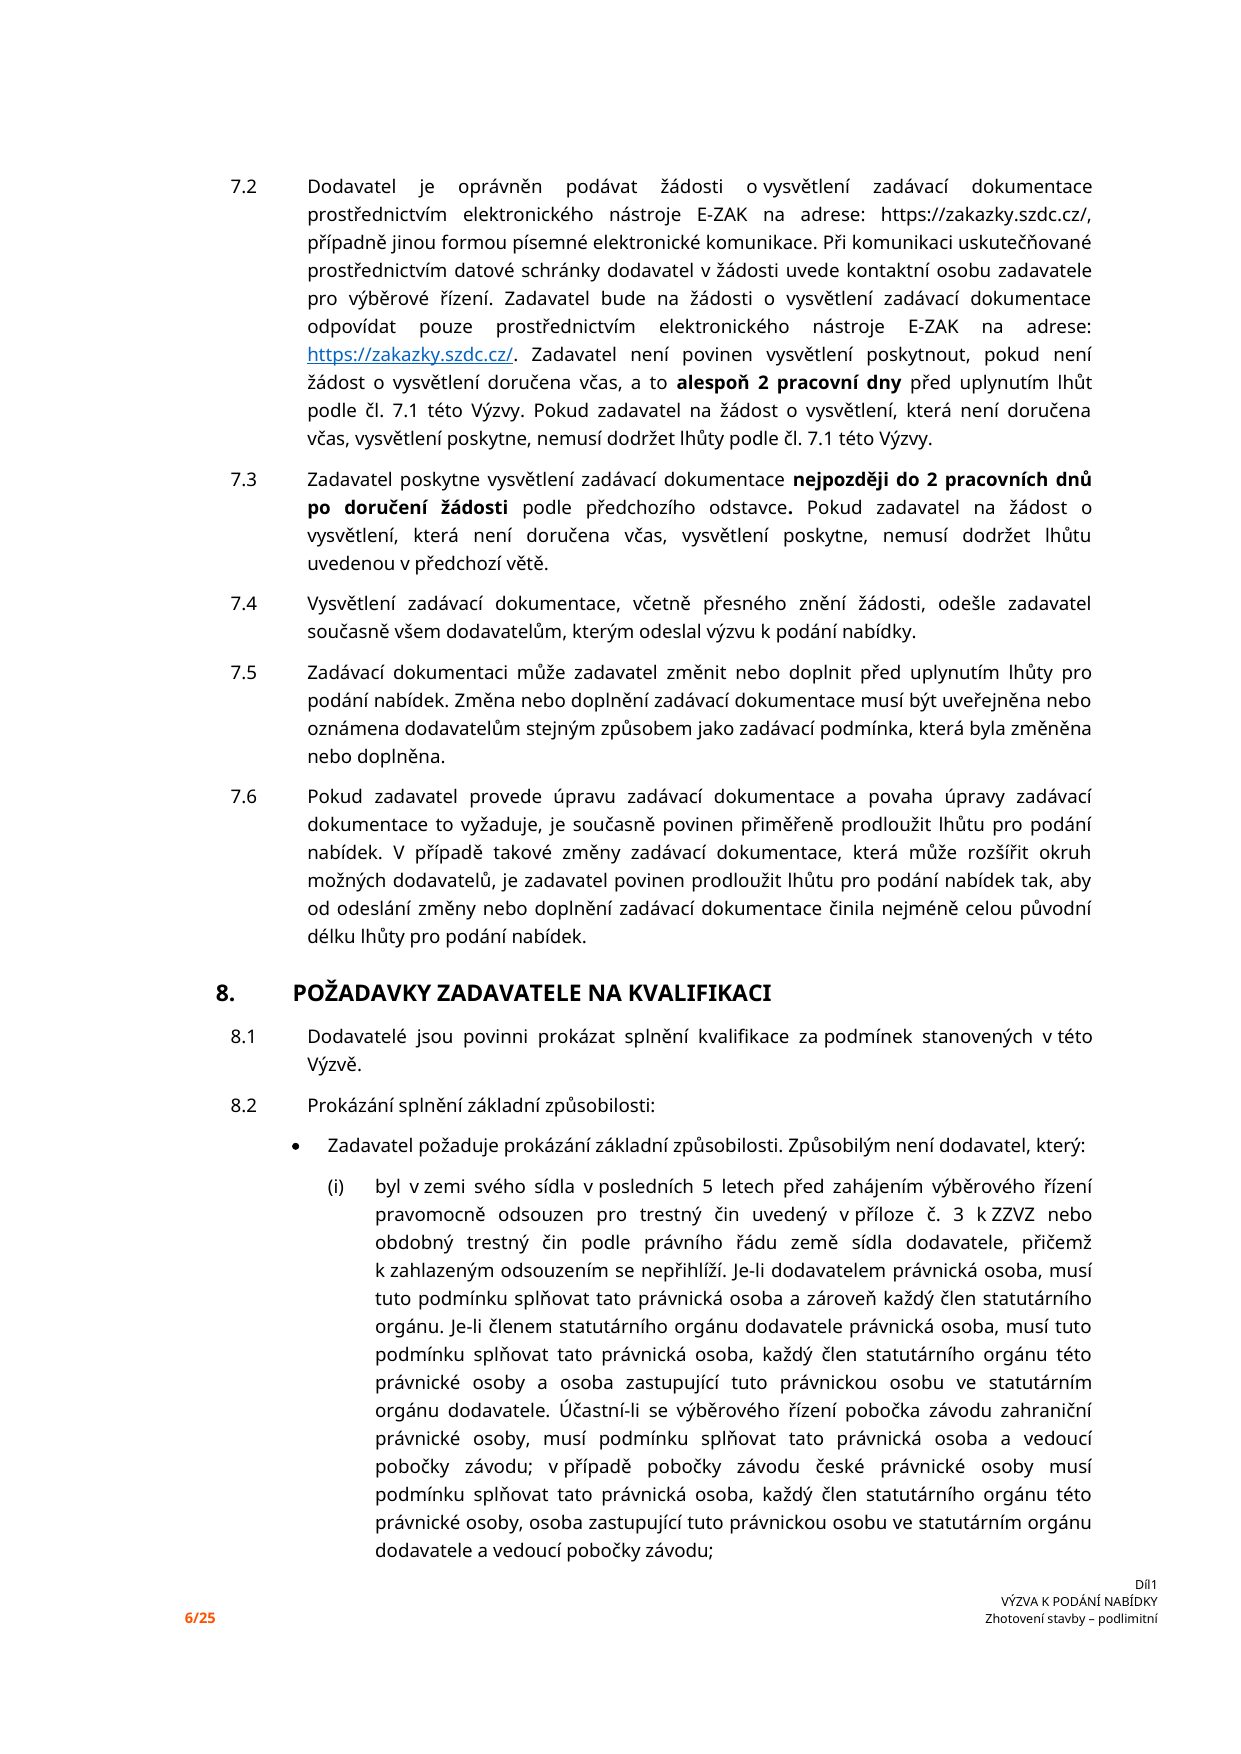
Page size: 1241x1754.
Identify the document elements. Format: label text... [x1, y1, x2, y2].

text Dodavatel je oprávněn podávat žádosti o vysvětlení zadávací dokumentace prostřednictvím elektronického nástroje E-ZAK na adrese: https://zakazky.szdc.cz/, případně jinou formou písemné elektronické komunikace. Při komunikaci uskutečňované prostřednictvím datové schránky dodavatel v žádosti uvede kontaktní osobu zadavatele pro výběrové řízení. Zadavatel bude na žádosti o vysvětlení zadávací dokumentace odpovídat pouze prostřednictvím elektronického nástroje E-ZAK na adrese: https://zakazky.szdc.cz/. Zadavatel není povinen vysvětlení poskytnout, pokud není žádost o vysvětlení doručena včas, a to alespoň 2 pracovní dny před uplynutím lhůt podle čl. 7.1 této Výzvy. Pokud zadavatel na žádost o vysvětlení, která není doručena včas, vysvětlení poskytne, nemusí dodržet lhůty podle čl. 7.1 této Výzvy. [230, 173, 1093, 451]
text Zadavatel požaduje prokázání základní způsobilosti. Způsobilým není dodavatel, který: [292, 1133, 1093, 1158]
text byl v zemi svého sídla v posledních 5 letech před zahájením výběrového řízení pravomocně odsouzen pro trestný čin uvedený v příloze č. 3 k ZZVZ nebo obdobný trestný čin podle právního řádu země sídla dodavatele, přičemž k zahlazeným odsouzením se nepřihlíží. Je-li dodavatelem právnická osoba, musí tuto podmínku splňovat tato právnická osoba a zároveň každý člen statutárního orgánu. Je-li členem statutárního orgánu dodavatele právnická osoba, musí tuto podmínku splňovat tato právnická osoba, každý člen statutárního orgánu této právnické osoby a osoba zastupující tuto právnickou osobu ve statutárním orgánu dodavatele. Účastní-li se výběrového řízení pobočka závodu zahraniční právnické osoby, musí podmínku splňovat tato právnická osoba a vedoucí pobočky závodu; v případě pobočky závodu české právnické osoby musí podmínku splňovat tato právnická osoba, každý člen statutárního orgánu této právnické osoby, osoba zastupující tuto právnickou osobu ve statutárním orgánu dodavatele a vedoucí pobočky závodu; [328, 1173, 1093, 1563]
text Zadávací dokumentaci může zadavatel změnit nebo doplnit před uplynutím lhůty pro podání nabídek. Změna nebo doplnění zadávací dokumentace musí být uveřejněna nebo oznámena dodavatelům stejným způsobem jako zadávací podmínka, která byla změněna nebo doplněna. [230, 659, 1093, 769]
text Zadavatel poskytne vysvětlení zadávací dokumentace nejpozději do 2 pracovních dnů po doručení žádosti podle předchozího odstavce. Pokud zadavatel na žádost o vysvětlení, která není doručena včas, vysvětlení poskytne, nemusí dodržet lhůtu uvedenou v předchozí větě. [230, 466, 1093, 576]
text Vysvětlení zadávací dokumentace, včetně přesného znění žádosti, odešle zadavatel současně všem dodavatelům, kterým odeslal výzvu k podání nabídky. [230, 591, 1093, 644]
text Pokud zadavatel provede úpravu zadávací dokumentace a povaha úpravy zadávací dokumentace to vyžaduje, je současně povinen přiměřeně prodloužit lhůtu pro podání nabídek. V případě takové změny zadávací dokumentace, která může rozšířit okruh možných dodavatelů, je zadavatel povinen prodloužit lhůtu pro podání nabídek tak, aby od odeslání změny nebo doplnění zadávací dokumentace činila nejméně celou původní délku lhůty pro podání nabídek. [230, 784, 1093, 949]
text POŽADAVKY ZADAVATELE NA KVALIFIKACI [216, 977, 1093, 1008]
text Prokázání splnění základní způsobilosti: [230, 1092, 1093, 1118]
text Dodavatelé jsou povinni prokázat splnění kvalifikace za podmínek stanovených v této Výzvě. [230, 1024, 1093, 1077]
